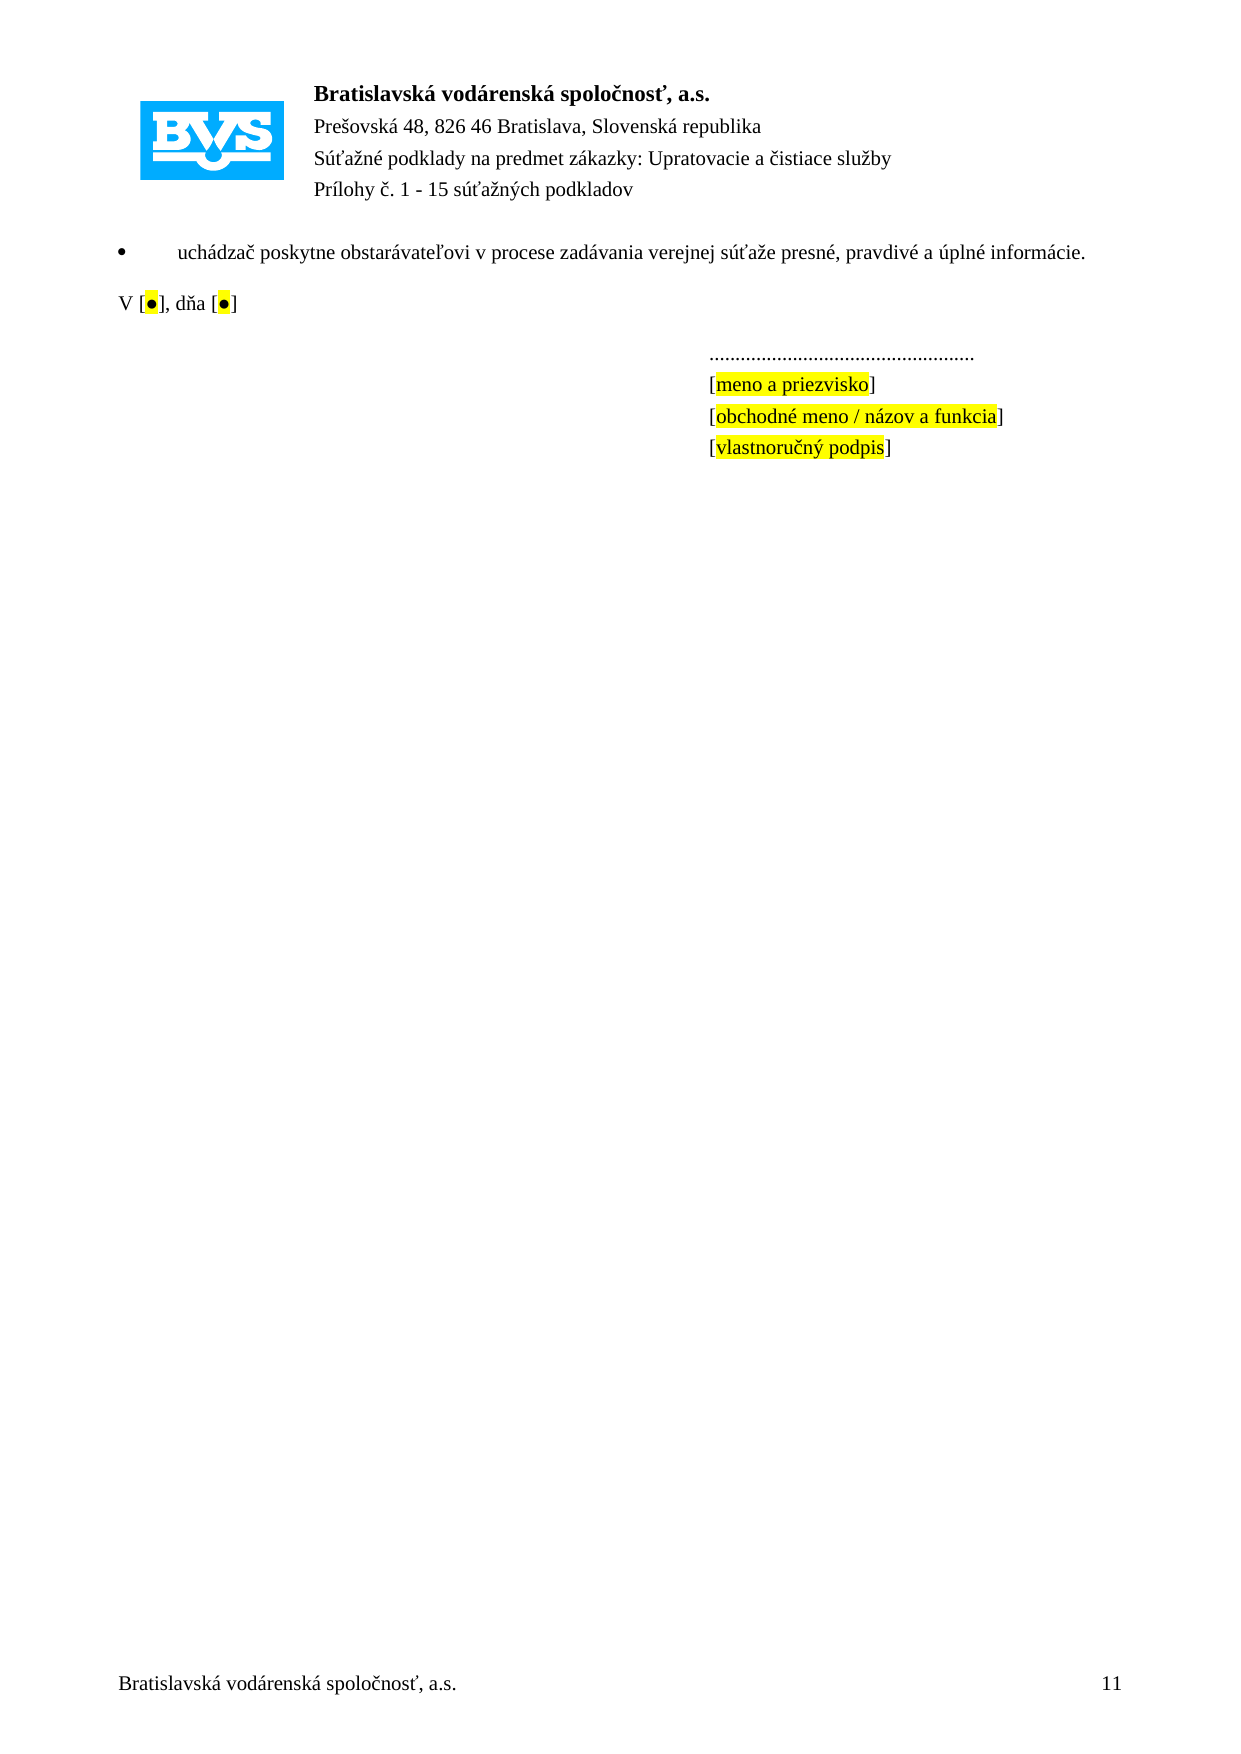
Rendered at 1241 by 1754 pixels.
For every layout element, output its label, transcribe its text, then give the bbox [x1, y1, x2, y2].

text ................................................... [118, 341, 1122, 365]
text [vlastnoručný podpis] [884, 435, 1122, 459]
text V [●], dňa [●] [158, 290, 218, 314]
text [meno a priezvisko] [869, 372, 1122, 396]
text V [●], dňa [●] [230, 290, 1122, 314]
text [obchodné meno / názov a funkcia] [118, 403, 1122, 428]
list uchádzač poskytne obstarávateľovi v procese zadávania verejnej súťaže presné, pravdivé a úplné informácie. [118, 240, 1122, 264]
text [vlastnoručný podpis] [118, 435, 716, 459]
text [meno a priezvisko] [118, 372, 716, 396]
